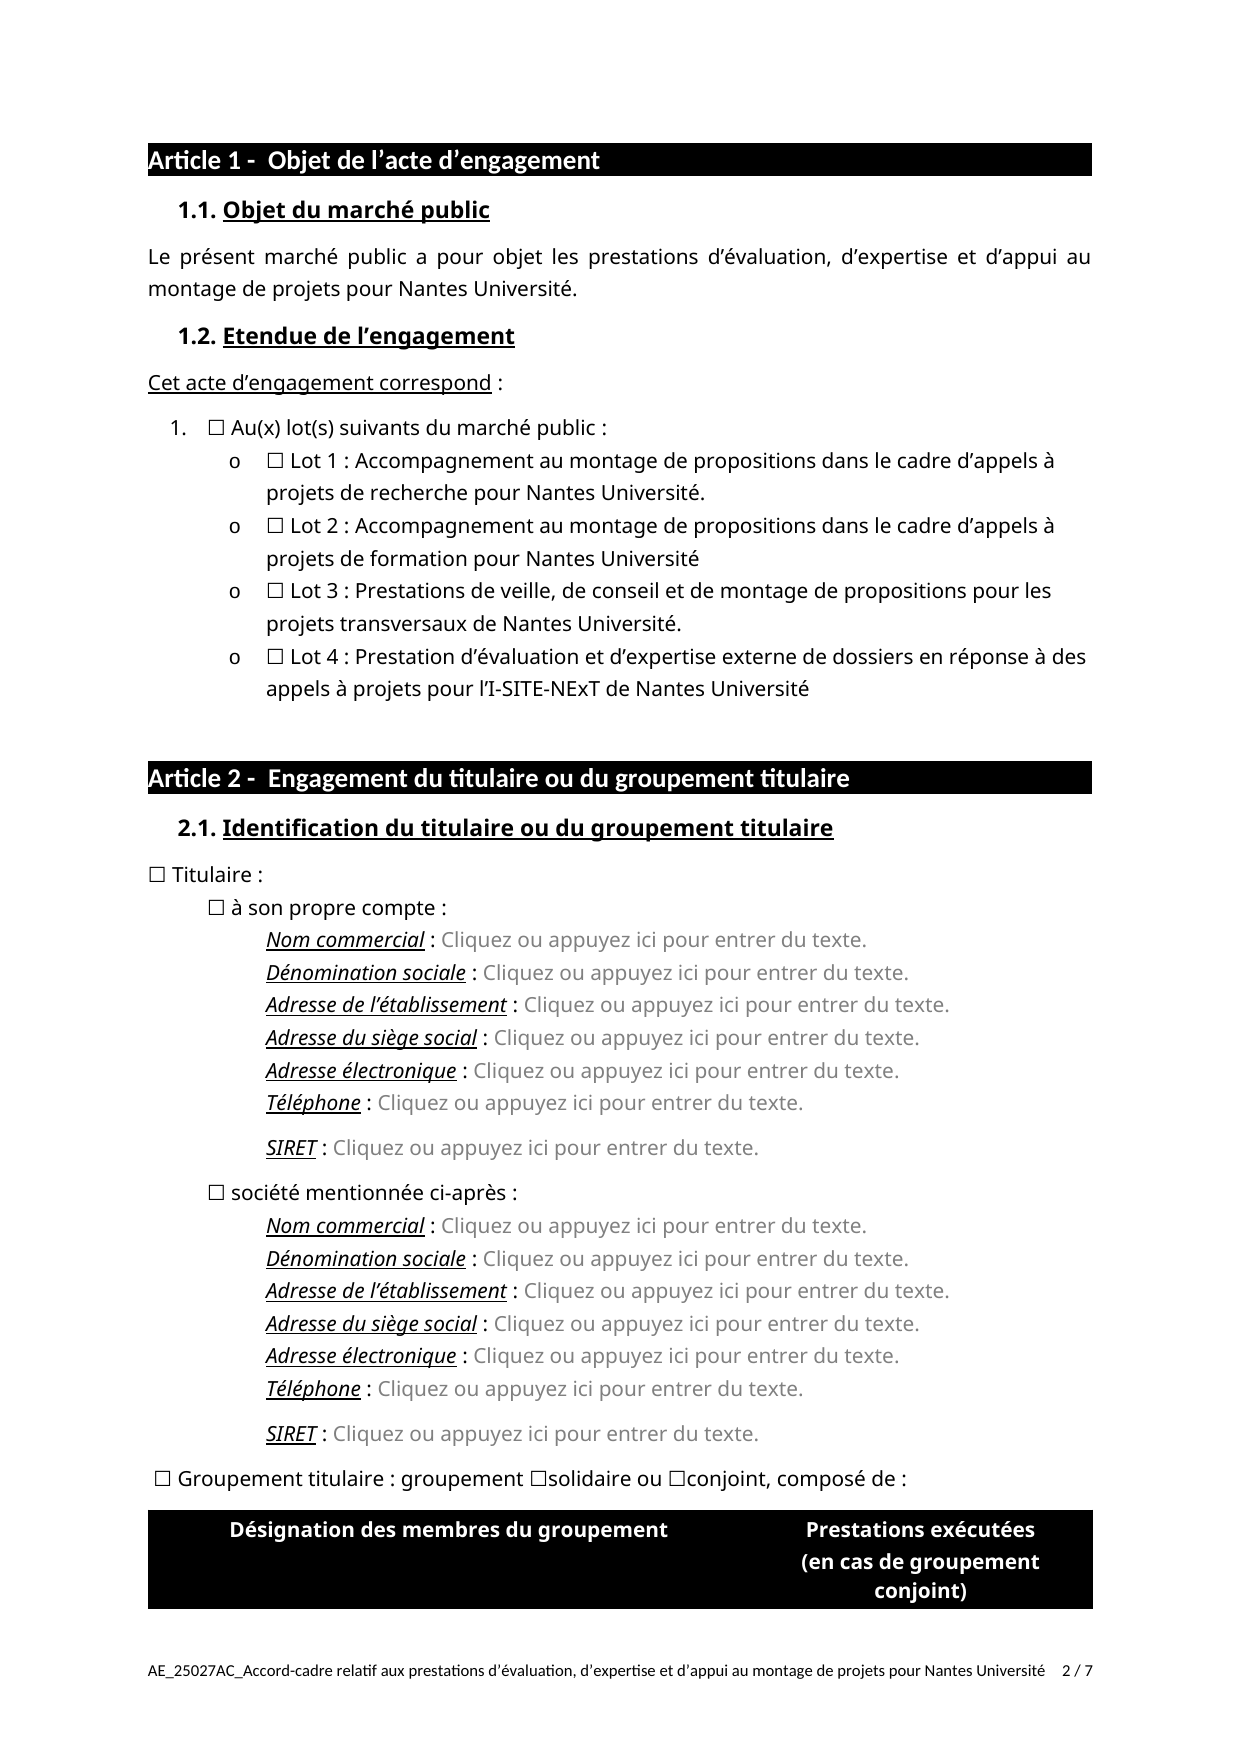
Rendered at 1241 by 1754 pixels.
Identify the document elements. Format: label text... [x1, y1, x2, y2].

list SIRET : [266, 1419, 1092, 1448]
text Le présent marché public a pour objet les prestations d’évaluation, d’expertise et d’appui au montage de projets pour Nantes Université. [148, 242, 1092, 303]
list Téléphone : [266, 1088, 1092, 1117]
list société mentionnée ci-après : [207, 1178, 1092, 1207]
subtitle Identification du titulaire ou du groupement titulaire [177, 812, 1092, 843]
list Dénomination sociale : [266, 1244, 1092, 1272]
list Adresse de l’établissement : [266, 991, 1092, 1019]
list Adresse électronique : [266, 1342, 1092, 1370]
table_header Désignation des membres du groupement [149, 1511, 748, 1608]
list Dénomination sociale : [266, 958, 1092, 986]
subtitle Engagement du titulaire ou du groupement titulaire [148, 761, 1092, 794]
list Adresse du siège social : [266, 1309, 1092, 1337]
list SIRET : [266, 1133, 1092, 1162]
table_header Prestations exécutées (en cas de groupement conjoint) [749, 1511, 1092, 1608]
list Adresse de l’établissement : [266, 1276, 1092, 1305]
list Nom commercial : [266, 925, 1092, 954]
subtitle Objet de l’acte d’engagement [148, 143, 1092, 176]
list Lot 3 : Prestations de veille, de conseil et de montage de propositions pour les projets transversaux de Nantes Université. [228, 576, 1092, 638]
subtitle Objet du marché public [177, 193, 1092, 225]
list Au(x) lot(s) suivants du marché public : [169, 413, 1092, 442]
list Lot 1 : Accompagnement au montage de propositions dans le cadre d’appels à projets de recherche pour Nantes Université. [228, 446, 1092, 507]
list Téléphone : [266, 1374, 1092, 1403]
text Cet acte d’engagement correspond : [148, 368, 1092, 397]
list Nom commercial : [266, 1211, 1092, 1239]
list Groupement titulaire : groupement solidaire ou conjoint, composé de : [148, 1464, 1092, 1493]
list Lot 2 : Accompagnement au montage de propositions dans le cadre d’appels à projets de formation pour Nantes Université [228, 511, 1092, 572]
subtitle Etendue de l’engagement [177, 320, 1092, 351]
list à son propre compte : [207, 893, 1092, 921]
list Titulaire : [148, 860, 1092, 888]
list Adresse du siège social : [266, 1023, 1092, 1052]
list Adresse électronique : [266, 1056, 1092, 1084]
list Lot 4 : Prestation d’évaluation et d’expertise externe de dossiers en réponse à des appels à projets pour l’I-SITE-NExT de Nantes Université [228, 642, 1092, 703]
